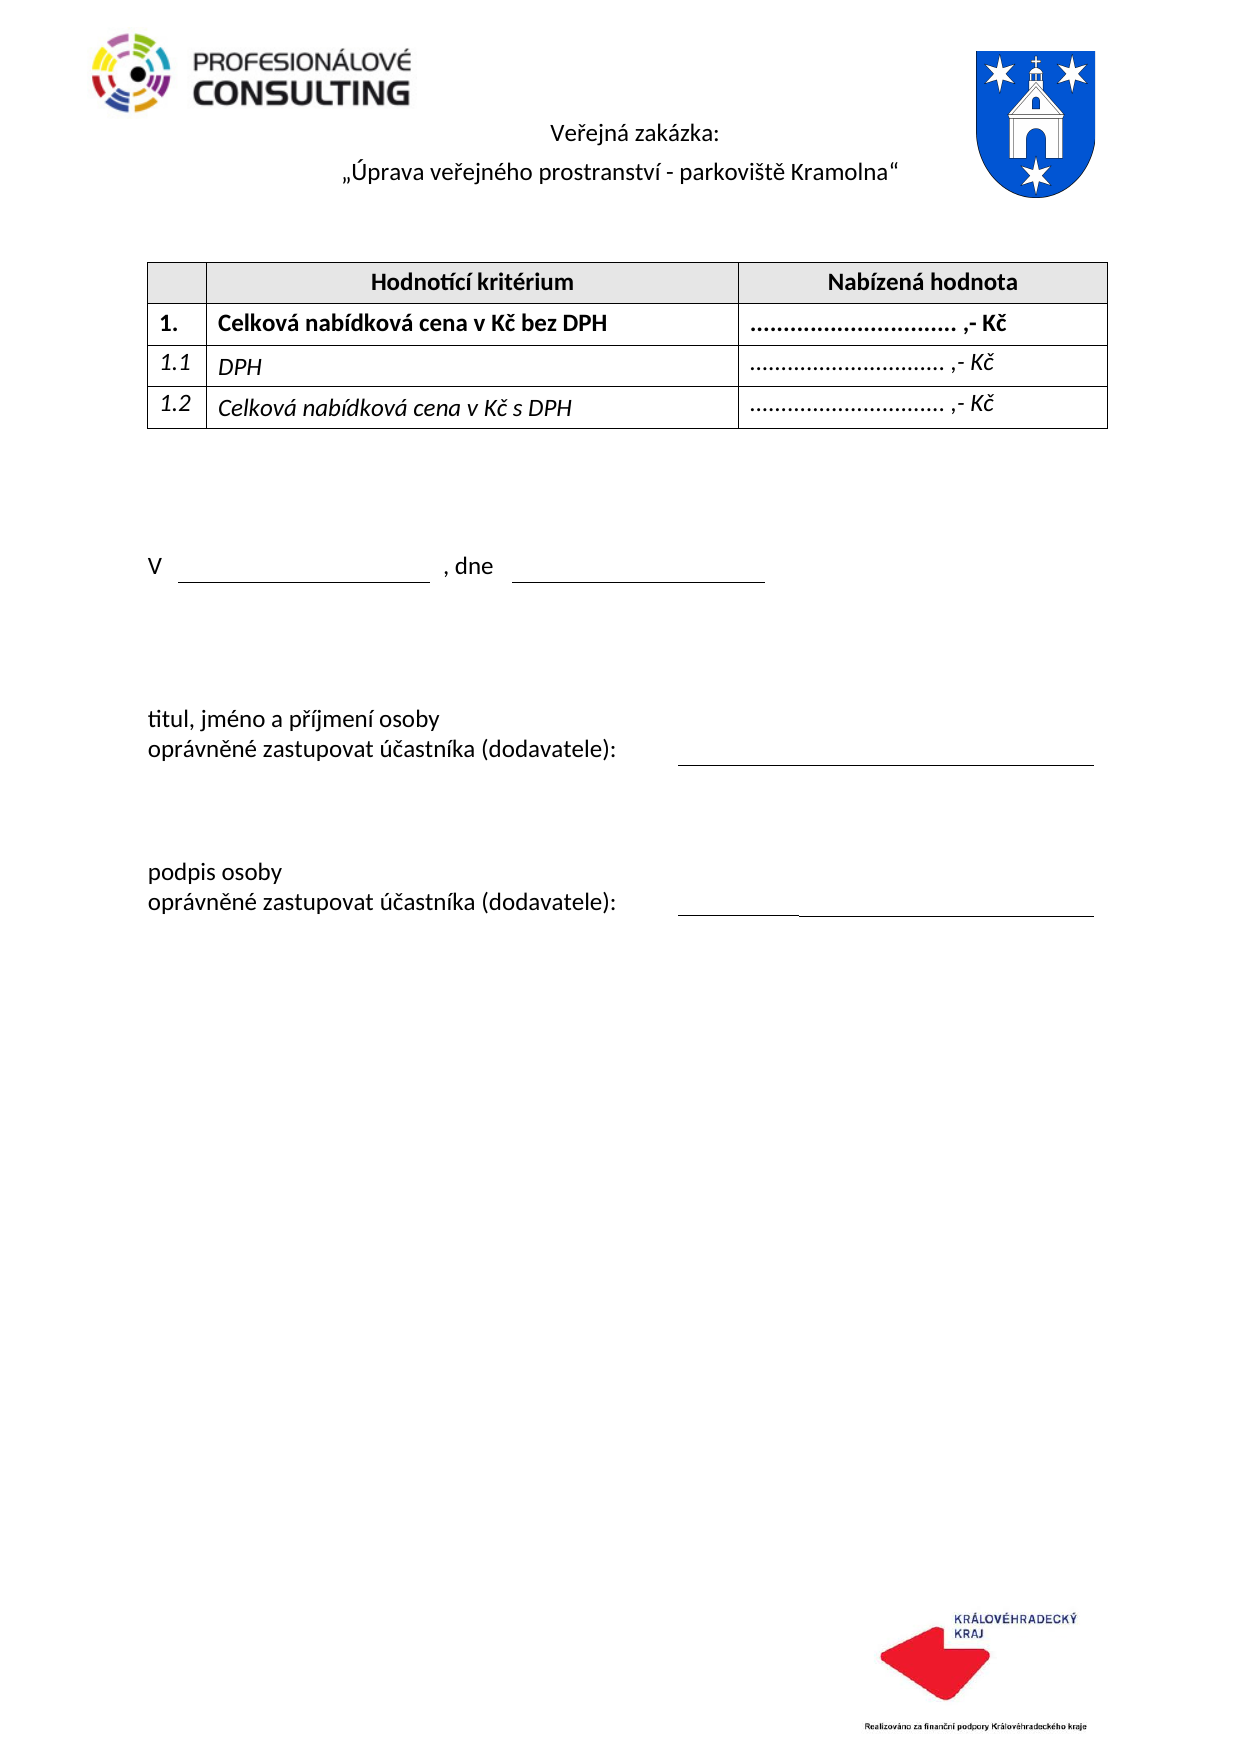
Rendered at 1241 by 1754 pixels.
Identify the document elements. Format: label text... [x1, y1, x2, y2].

table_header [148, 263, 206, 303]
table_header Nabízená hodnota [739, 263, 1107, 303]
table_header Hodnotící kritérium [207, 263, 738, 303]
picture [976, 51, 1096, 198]
text oprávněné zastupovat účastníka (dodavatele): [148, 734, 1093, 764]
picture [86, 27, 417, 119]
table_cell Celková nabídková cena v Kč s DPH [207, 387, 738, 427]
text oprávněné zastupovat účastníka (dodavatele): [148, 886, 1093, 917]
table_cell ............................... ,- Kč [739, 387, 1107, 427]
text titul, jméno a příjmení osoby [148, 703, 1093, 734]
table_cell 1.2. [148, 387, 206, 427]
text podpis osoby [148, 856, 1093, 886]
table_cell Celková nabídková cena v Kč bez DPH [207, 304, 738, 345]
text V , dne [148, 551, 1093, 581]
table_cell 1. [148, 304, 206, 345]
picture [861, 1600, 1096, 1738]
table_cell 1.1. [148, 346, 206, 386]
table_cell DPH [207, 346, 738, 386]
table_cell ............................... ,- Kč [739, 346, 1107, 386]
table_cell ............................... ,- Kč [739, 304, 1107, 345]
